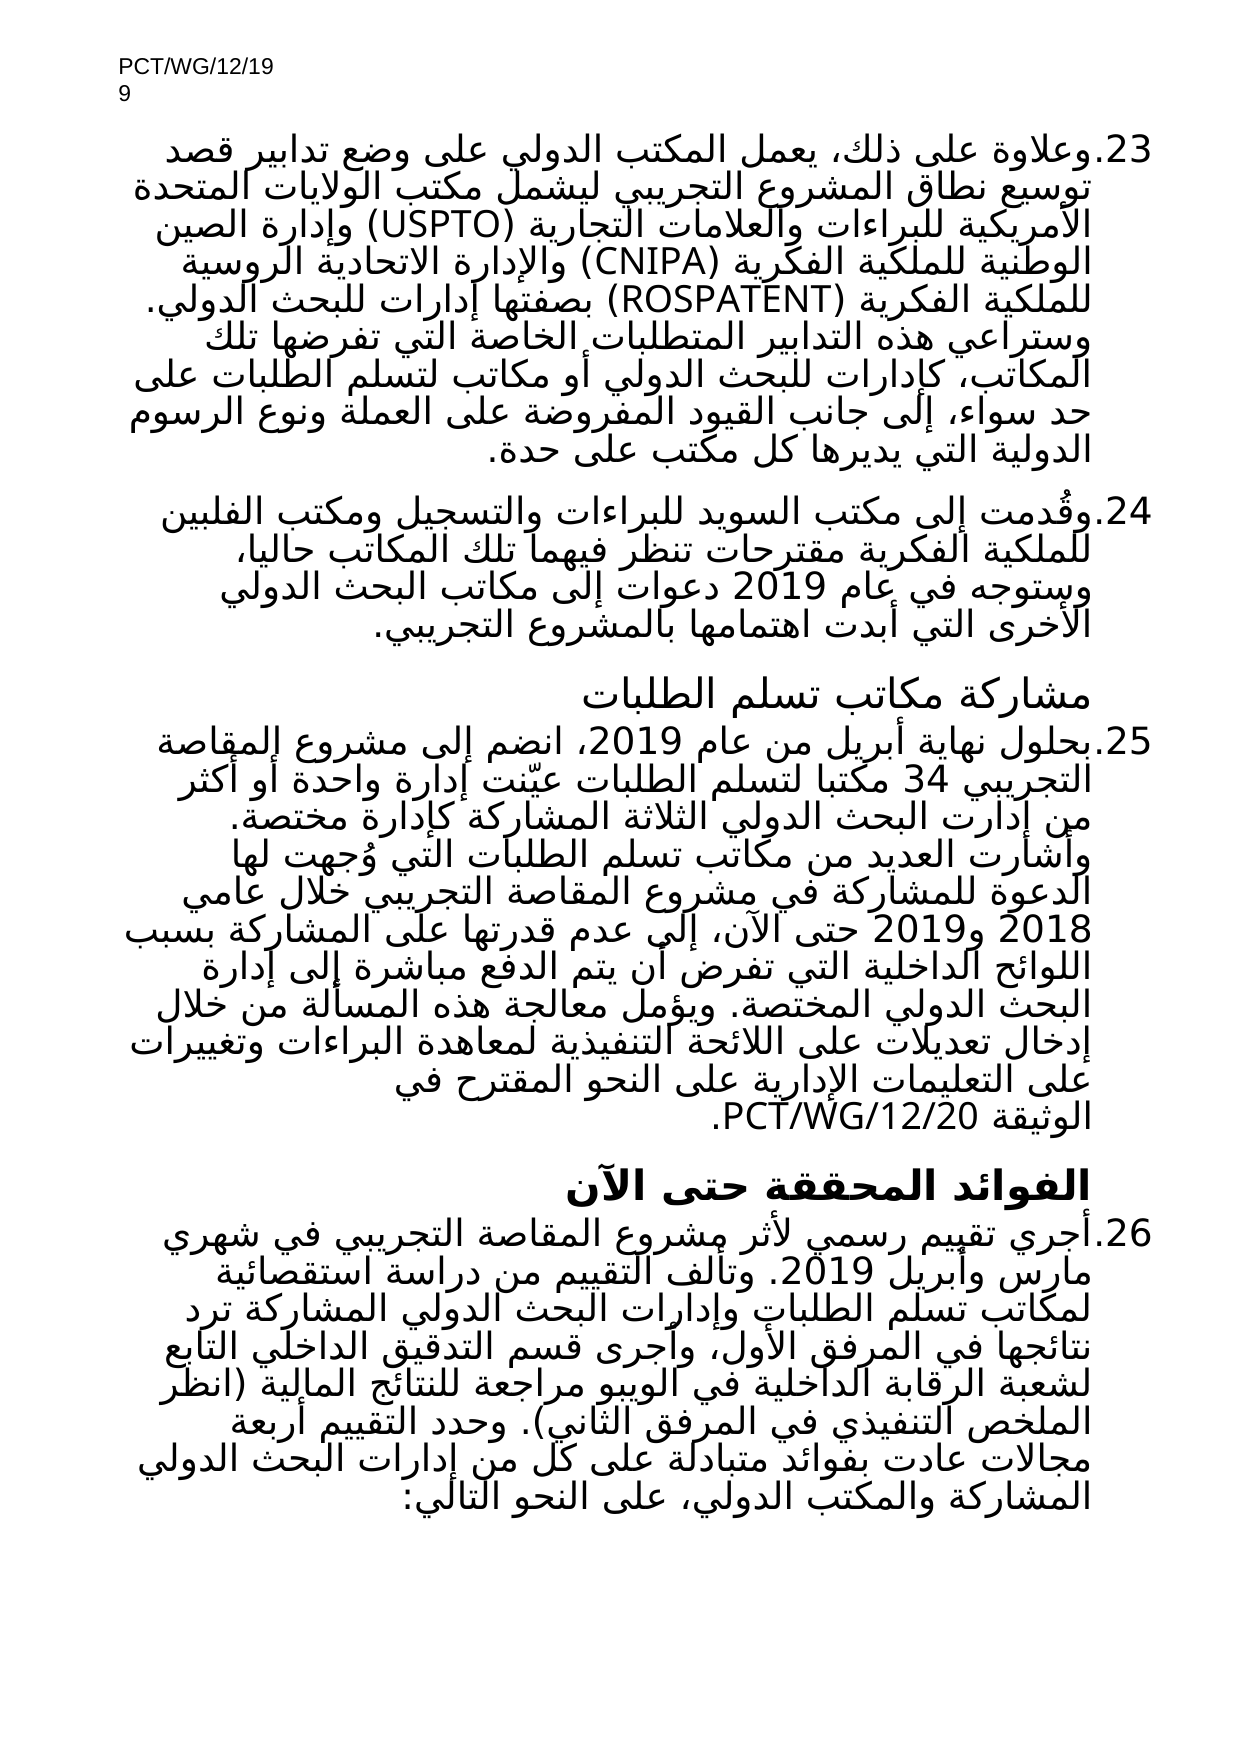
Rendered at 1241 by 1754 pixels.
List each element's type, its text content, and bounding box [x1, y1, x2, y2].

list أجري تقييم رسمي لأثر مشروع المقاصة التجريبي في شهري مارس وأبريل 2019. وتألف التقييم من دراسة استقصائية لمكاتب تسلم الطلبات وإدارات البحث الدولي المشاركة ترد نتائجها في المرفق الأول، وأجرى قسم التدقيق الداخلي التابع لشعبة الرقابة الداخلية في الويبو مراجعة للنتائج المالية (انظر الملخص التنفيذي في المرفق الثاني). وحدد التقييم أربعة مجالات عادت بفوائد متبادلة على كل من إدارات البحث الدولي المشاركة والمكتب الدولي، على النحو التالي: [118, 1217, 1093, 1517]
list وقُدمت إلى مكتب السويد للبراءات والتسجيل ومكتب الفلبين للملكية الفكرية مقترحات تنظر فيهما تلك المكاتب حاليا، وستوجه في عام 2019 دعوات إلى مكاتب البحث الدولي الأخرى التي أبدت اهتمامها بالمشروع التجريبي. [118, 495, 1093, 645]
list بحلول نهاية أبريل من عام 2019، انضم إلى مشروع المقاصة التجريبي 34 مكتبا لتسلم الطلبات عيّنت إدارة واحدة أو أكثر من إدارت البحث الدولي الثلاثة المشاركة كإدارة مختصة. وأشارت العديد من مكاتب تسلم الطلبات التي وُجهت لها الدعوة للمشاركة في مشروع المقاصة التجريبي خلال عامي 2018 و2019 حتى الآن، إلى عدم قدرتها على المشاركة بسبب اللوائح الداخلية التي تفرض أن يتم الدفع مباشرة إلى إدارة البحث الدولي المختصة. ويؤمل معالجة هذه المسألة من خلال إدخال تعديلات على اللائحة التنفيذية لمعاهدة البراءات وتغييرات على التعليمات الإدارية على النحو المقترح في الوثيقة PCT/WG/12/20. [118, 724, 1093, 1137]
list وعلاوة على ذلك، يعمل المكتب الدولي على وضع تدابير قصد توسيع نطاق المشروع التجريبي ليشمل مكتب الولايات المتحدة الأمريكية للبراءات والعلامات التجارية (USPTO) وإدارة الصين الوطنية للملكية الفكرية (CNIPA) والإدارة الاتحادية الروسية للملكية الفكرية (ROSPATENT) بصفتها إدارات للبحث الدولي. وستراعي هذه التدابير المتطلبات الخاصة التي تفرضها تلك المكاتب، كإدارات للبحث الدولي أو مكاتب لتسلم الطلبات على حد سواء، إلى جانب القيود المفروضة على العملة ونوع الرسوم الدولية التي يديرها كل مكتب على حدة. [118, 132, 1093, 470]
subtitle الفوائد المحققة حتى الآن [118, 1162, 1092, 1211]
subtitle مشاركة مكاتب تسلم الطلبات [118, 670, 1092, 718]
